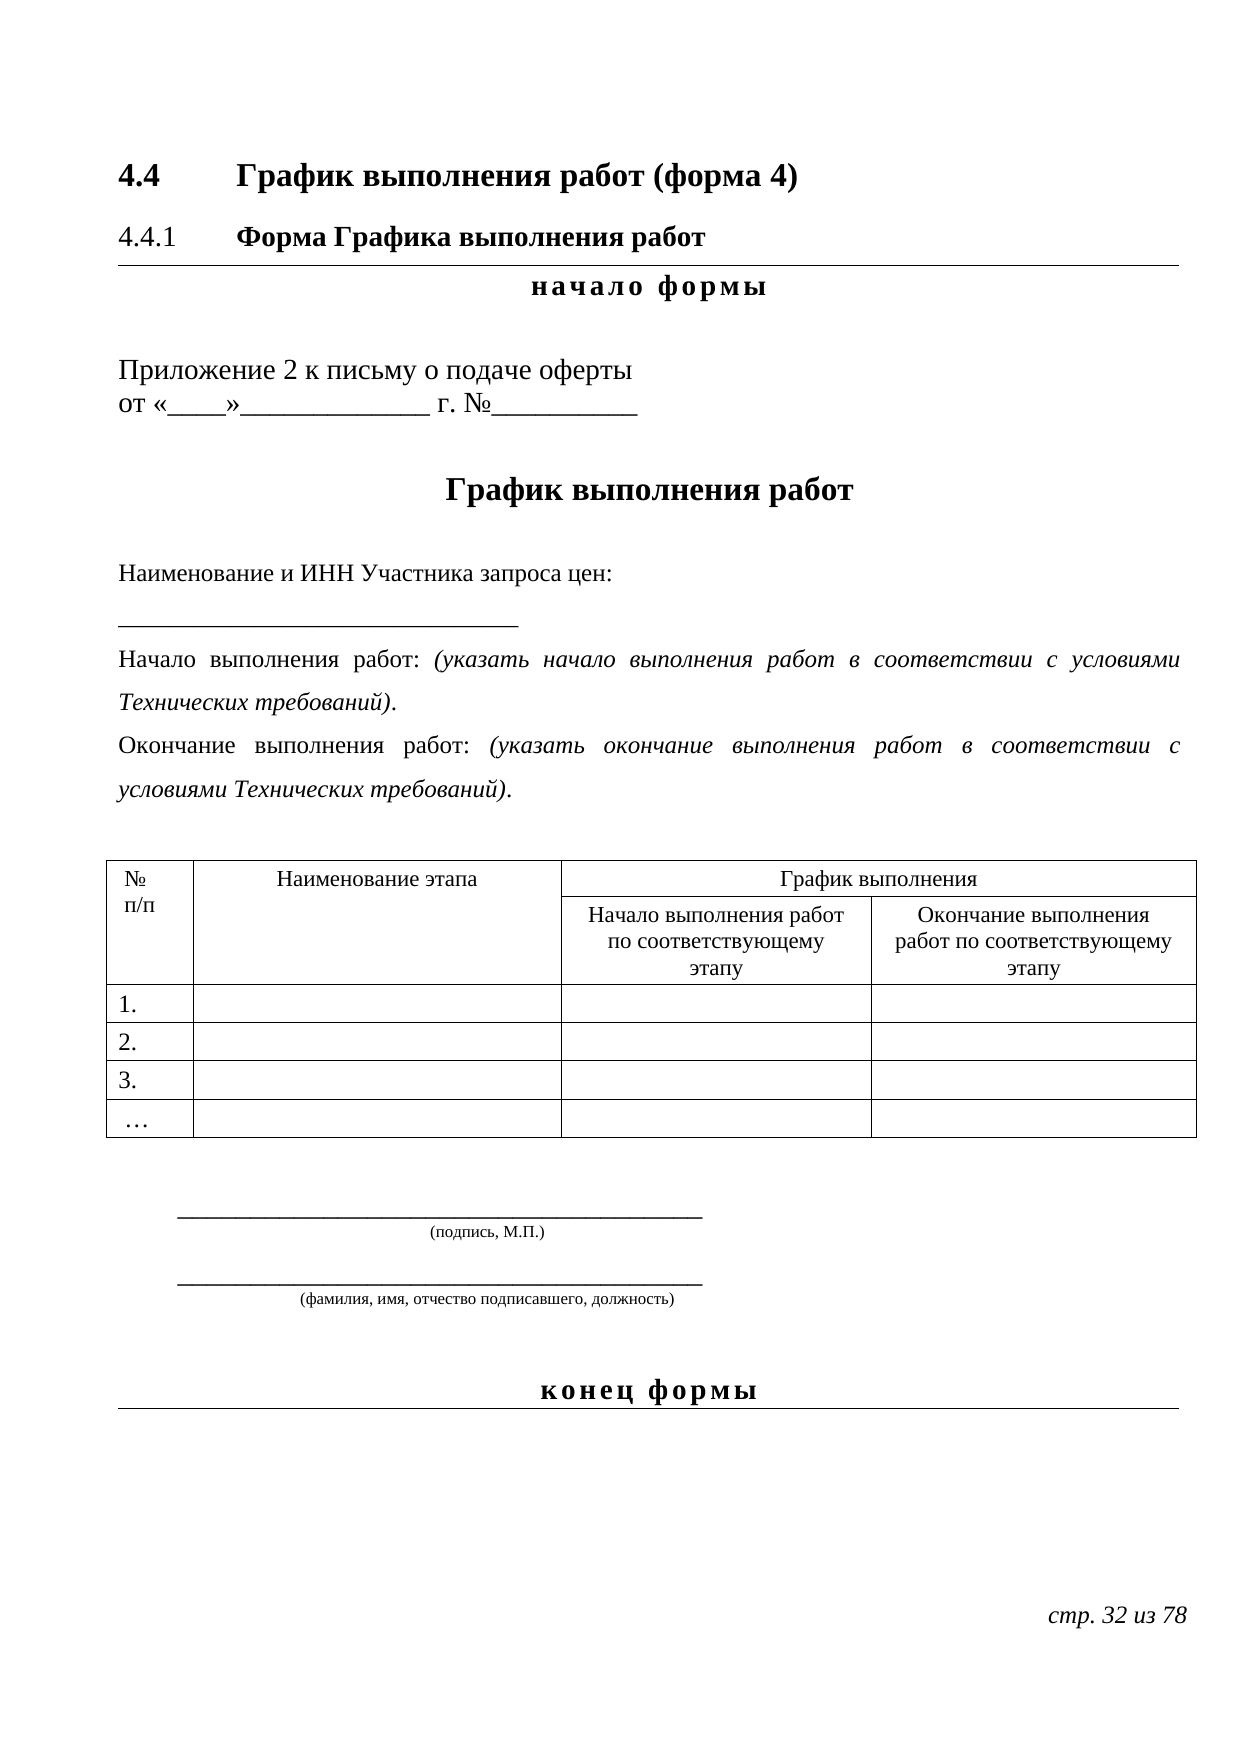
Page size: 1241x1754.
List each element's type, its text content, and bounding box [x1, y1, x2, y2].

text ____________________________________ [118, 1255, 1181, 1288]
table_cell [107, 1061, 193, 1098]
table_cell [194, 1100, 561, 1137]
table_cell [562, 1100, 871, 1137]
table_cell [872, 1023, 1196, 1060]
text Форма Графика выполнения работ [118, 219, 1181, 252]
text Наименование и ИНН Участника запроса цен: [118, 558, 1181, 587]
table_header Наименование этапа [194, 861, 561, 984]
text ____________________________________ [118, 1188, 1181, 1221]
table_header График выполнения [562, 861, 1196, 896]
table_cell … [107, 1100, 193, 1137]
table_cell [194, 1023, 561, 1060]
text Окончание выполнения работ: (указать окончание выполнения работ в соответствии с условиями Технических требований). [118, 731, 1181, 802]
text ________________________________ [118, 601, 1181, 630]
table_cell Окончание выполнения работ по соответствующему этапу [872, 897, 1196, 984]
text Приложение 2 к письму о подаче оферты от «____»_____________ г. №__________ [118, 352, 1181, 419]
text (фамилия, имя, отчество подписавшего, должность) [118, 1288, 797, 1322]
table_cell [107, 985, 193, 1022]
table_cell [872, 1100, 1196, 1137]
text конец формы [118, 1372, 1179, 1408]
table_cell [872, 985, 1196, 1022]
table_cell [872, 1061, 1196, 1098]
table_cell [107, 1023, 193, 1060]
table_cell Начало выполнения работ по соответствующему этапу [562, 897, 871, 984]
table_cell [194, 1061, 561, 1098]
table_cell [562, 1023, 871, 1060]
table_cell [562, 1061, 871, 1098]
subtitle График выполнения работ (форма 4) [118, 156, 1181, 194]
text (подпись, М.П.) [118, 1221, 797, 1255]
table_cell [562, 985, 871, 1022]
text начало формы [118, 266, 1179, 302]
text График выполнения работ [118, 469, 1181, 508]
text Начало выполнения работ: (указать начало выполнения работ в соответствии с условиями Технических требований). [118, 644, 1181, 716]
table_header № п/п [107, 861, 193, 984]
table_cell [194, 985, 561, 1022]
